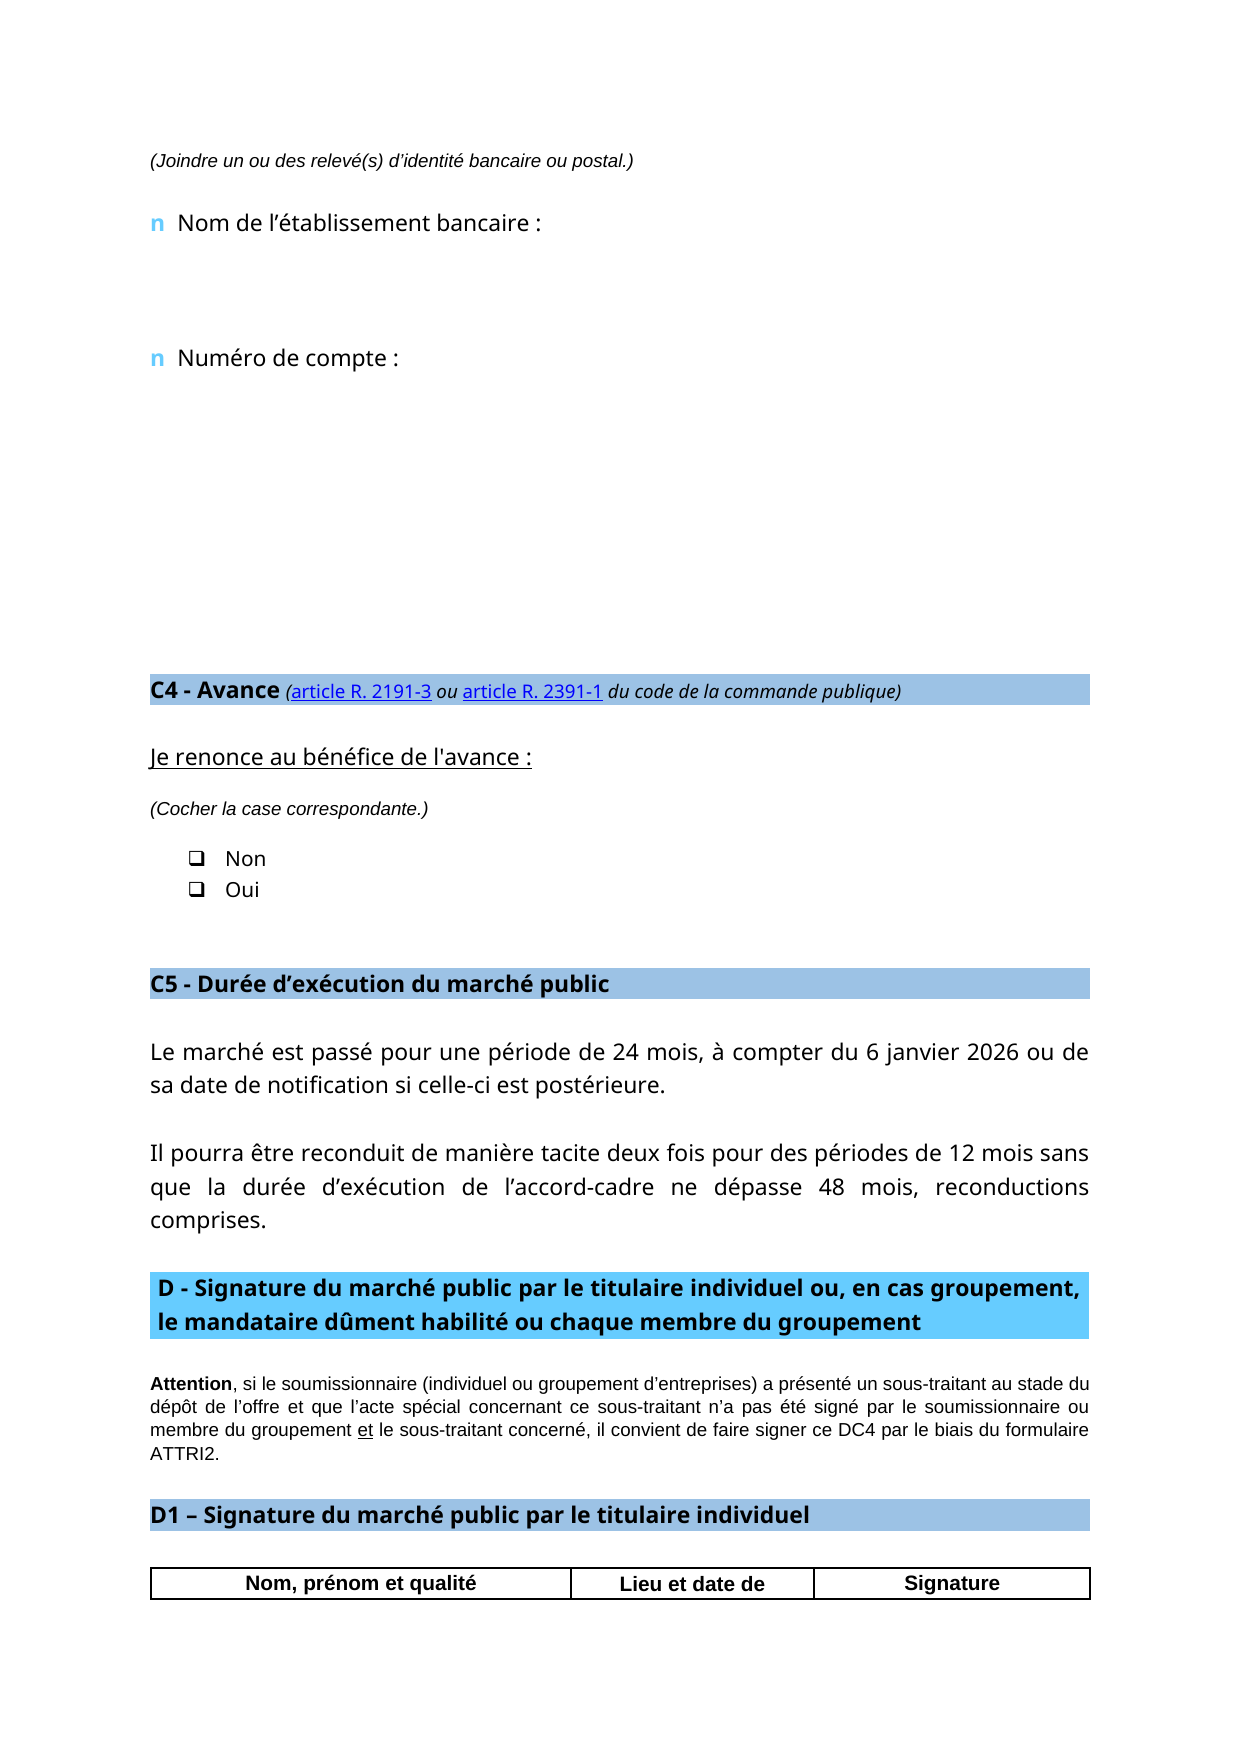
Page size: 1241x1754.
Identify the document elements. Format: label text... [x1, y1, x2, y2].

text Je renonce au bénéfice de l'avance : [150, 741, 1090, 772]
text Attention, si le soumissionnaire (individuel ou groupement d’entreprises) a présenté un sous-traitant au stade du dépôt de l’offre et que l’acte spécial concernant ce sous-traitant n’a pas été signé par le soumissionnaire ou membre du groupement et le sous-traitant concerné, il convient de faire signer ce DC4 par le biais du formulaire ATTRI2. [150, 1373, 1090, 1464]
text Le marché est passé pour une période de 24 mois, à compter du 6 janvier 2026 ou de sa date de notification si celle-ci est postérieure. [150, 1036, 1090, 1101]
text C4 - Avance (article R. 2191-3 ou article R. 2391-1 du code de la commande publique) [150, 674, 1090, 705]
list Non [187, 844, 1090, 873]
table_header D - Signature du marché public par le titulaire individuel ou, en cas groupement, le mandataire dûment habilité ou chaque membre du groupement [150, 1272, 1089, 1339]
table_header Signature [815, 1569, 1089, 1598]
text D1 – Signature du marché public par le titulaire individuel [150, 1499, 1090, 1531]
text C5 - Durée d’exécution du marché public [150, 968, 1090, 999]
text (Joindre un ou des relevé(s) d’identité bancaire ou postal.) [150, 150, 1090, 172]
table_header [152, 1569, 570, 1598]
list Oui [187, 875, 1090, 904]
text (Cocher la case correspondante.) [150, 798, 1090, 820]
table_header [572, 1569, 813, 1598]
text n Nom de l’établissement bancaire : [150, 207, 1090, 238]
text n Numéro de compte : [150, 342, 1090, 373]
text Il pourra être reconduit de manière tacite deux fois pour des périodes de 12 mois sans que la durée d’exécution de l’accord-cadre ne dépasse 48 mois, reconductions comprises. [150, 1137, 1090, 1236]
